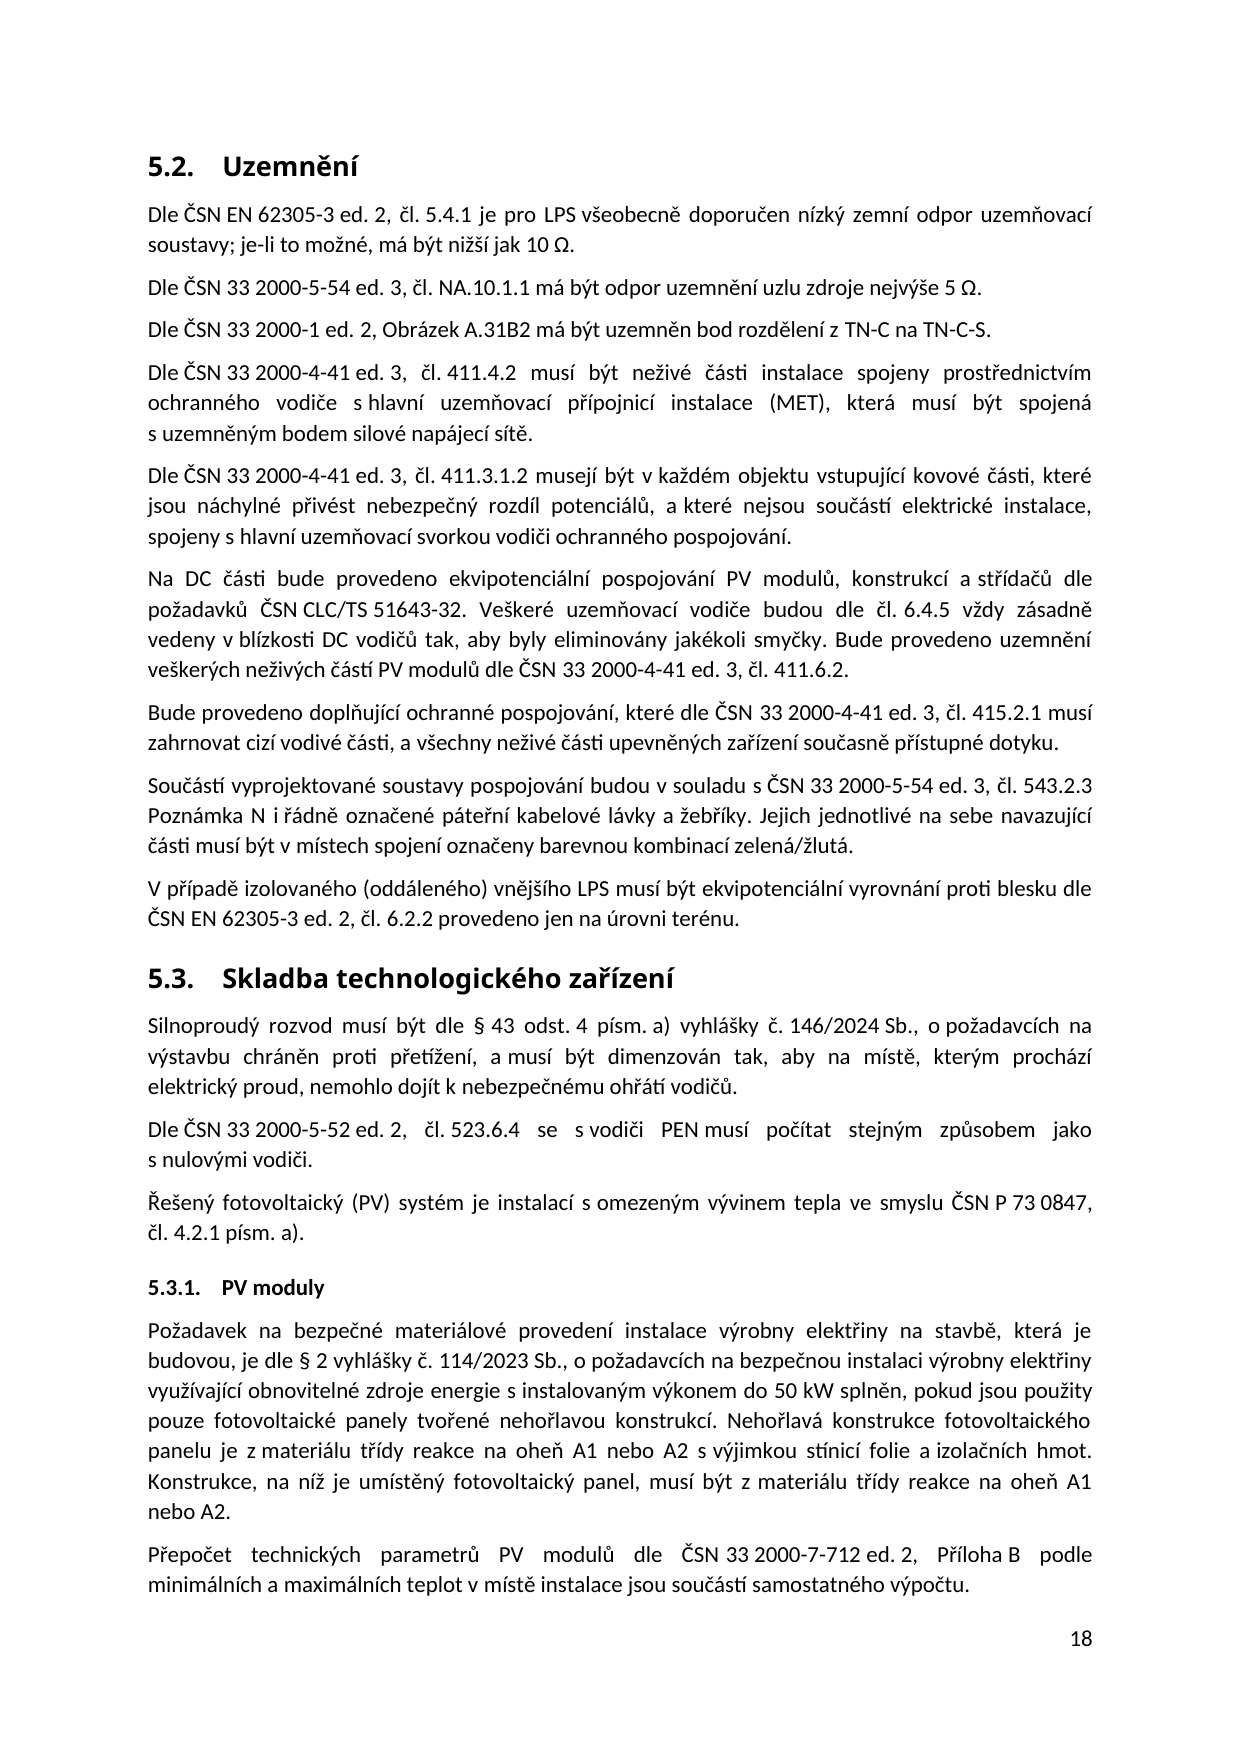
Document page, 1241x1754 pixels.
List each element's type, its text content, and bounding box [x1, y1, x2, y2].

text Řešený fotovoltaický (PV) systém je instalací s omezeným vývinem tepla ve smyslu ČSN P 73 0847, čl. 4.2.1 písm. a). [148, 1188, 1092, 1246]
text Silnoproudý rozvod musí být dle § 43 odst. 4 písm. a) vyhlášky č. 146/2024 Sb., o požadavcích na výstavbu chráněn proti přetížení, a musí být dimenzován tak, aby na místě, kterým prochází elektrický proud, nemohlo dojít k nebezpečnému ohřátí vodičů. [148, 1012, 1092, 1100]
text Dle ČSN 33 2000-1 ed. 2, Obrázek A.31B2 má být uzemněn bod rozdělení z TN-C na TN-C-S. [148, 316, 1092, 344]
text V případě izolovaného (oddáleného) vnějšího LPS musí být ekvipotenciální vyrovnání proti blesku dle ČSN EN 62305-3 ed. 2, čl. 6.2.2 provedeno jen na úrovni terénu. [148, 874, 1092, 932]
text Bude provedeno doplňující ochranné pospojování, které dle ČSN 33 2000-4-41 ed. 3, čl. 415.2.1 musí zahrnovat cizí vodivé části, a všechny neživé části upevněných zařízení současně přístupné dotyku. [148, 698, 1092, 756]
text Na DC části bude provedeno ekvipotenciální pospojování PV modulů, konstrukcí a střídačů dle požadavků ČSN CLC/TS 51643-32. Veškeré uzemňovací vodiče budou dle čl. 6.4.5 vždy zásadně vedeny v blízkosti DC vodičů tak, aby byly eliminovány jakékoli smyčky. Bude provedeno uzemnění veškerých neživých částí PV modulů dle ČSN 33 2000-4-41 ed. 3, čl. 411.6.2. [148, 564, 1092, 683]
text Dle ČSN 33 2000-4-41 ed. 3, čl. 411.3.1.2 musejí být v každém objektu vstupující kovové části, které jsou náchylné přivést nebezpečný rozdíl potenciálů, a které nejsou součástí elektrické instalace, spojeny s hlavní uzemňovací svorkou vodiči ochranného pospojování. [148, 461, 1092, 550]
text Součástí vyprojektované soustavy pospojování budou v souladu s ČSN 33 2000-5-54 ed. 3, čl. 543.2.3 Poznámka N i řádně označené páteřní kabelové lávky a žebříky. Jejich jednotlivé na sebe navazující části musí být v místech spojení označeny barevnou kombinací zelená/žlutá. [148, 771, 1092, 859]
subtitle PV moduly [148, 1273, 1092, 1301]
text Dle ČSN 33 2000-4-41 ed. 3, čl. 411.4.2 musí být neživé části instalace spojeny prostřednictvím ochranného vodiče s hlavní uzemňovací přípojnicí instalace (MET), která musí být spojená s uzemněným bodem silové napájecí sítě. [148, 358, 1092, 447]
text Přepočet technických parametrů PV modulů dle ČSN 33 2000-7-712 ed. 2, Příloha B podle minimálních a maximálních teplot v místě instalace jsou součástí samostatného výpočtu. [148, 1540, 1092, 1598]
text Dle ČSN 33 2000-5-54 ed. 3, čl. NA.10.1.1 má být odpor uzemnění uzlu zdroje nejvýše 5 Ω. [148, 273, 1092, 301]
text Dle ČSN EN 62305-3 ed. 2, čl. 5.4.1 je pro LPS všeobecně doporučen nízký zemní odpor uzemňovací soustavy; je-li to možné, má být nižší jak 10 Ω. [148, 200, 1092, 258]
text Dle ČSN 33 2000-5-52 ed. 2, čl. 523.6.4 se s vodiči PEN musí počítat stejným způsobem jako s nulovými vodiči. [148, 1115, 1092, 1173]
subtitle Uzemnění [148, 148, 1092, 184]
text Požadavek na bezpečné materiálové provedení instalace výrobny elektřiny na stavbě, která je budovou, je dle § 2 vyhlášky č. 114/2023 Sb., o požadavcích na bezpečnou instalaci výrobny elektřiny využívající obnovitelné zdroje energie s instalovaným výkonem do 50 kW splněn, pokud jsou použity pouze fotovoltaické panely tvořené nehořlavou konstrukcí. Nehořlavá konstrukce fotovoltaického panelu je z materiálu třídy reakce na oheň A1 nebo A2 s výjimkou stínicí folie a izolačních hmot. Konstrukce, na níž je umístěný fotovoltaický panel, musí být z materiálu třídy reakce na oheň A1 nebo A2. [148, 1316, 1092, 1525]
subtitle Skladba technologického zařízení [148, 959, 1092, 996]
